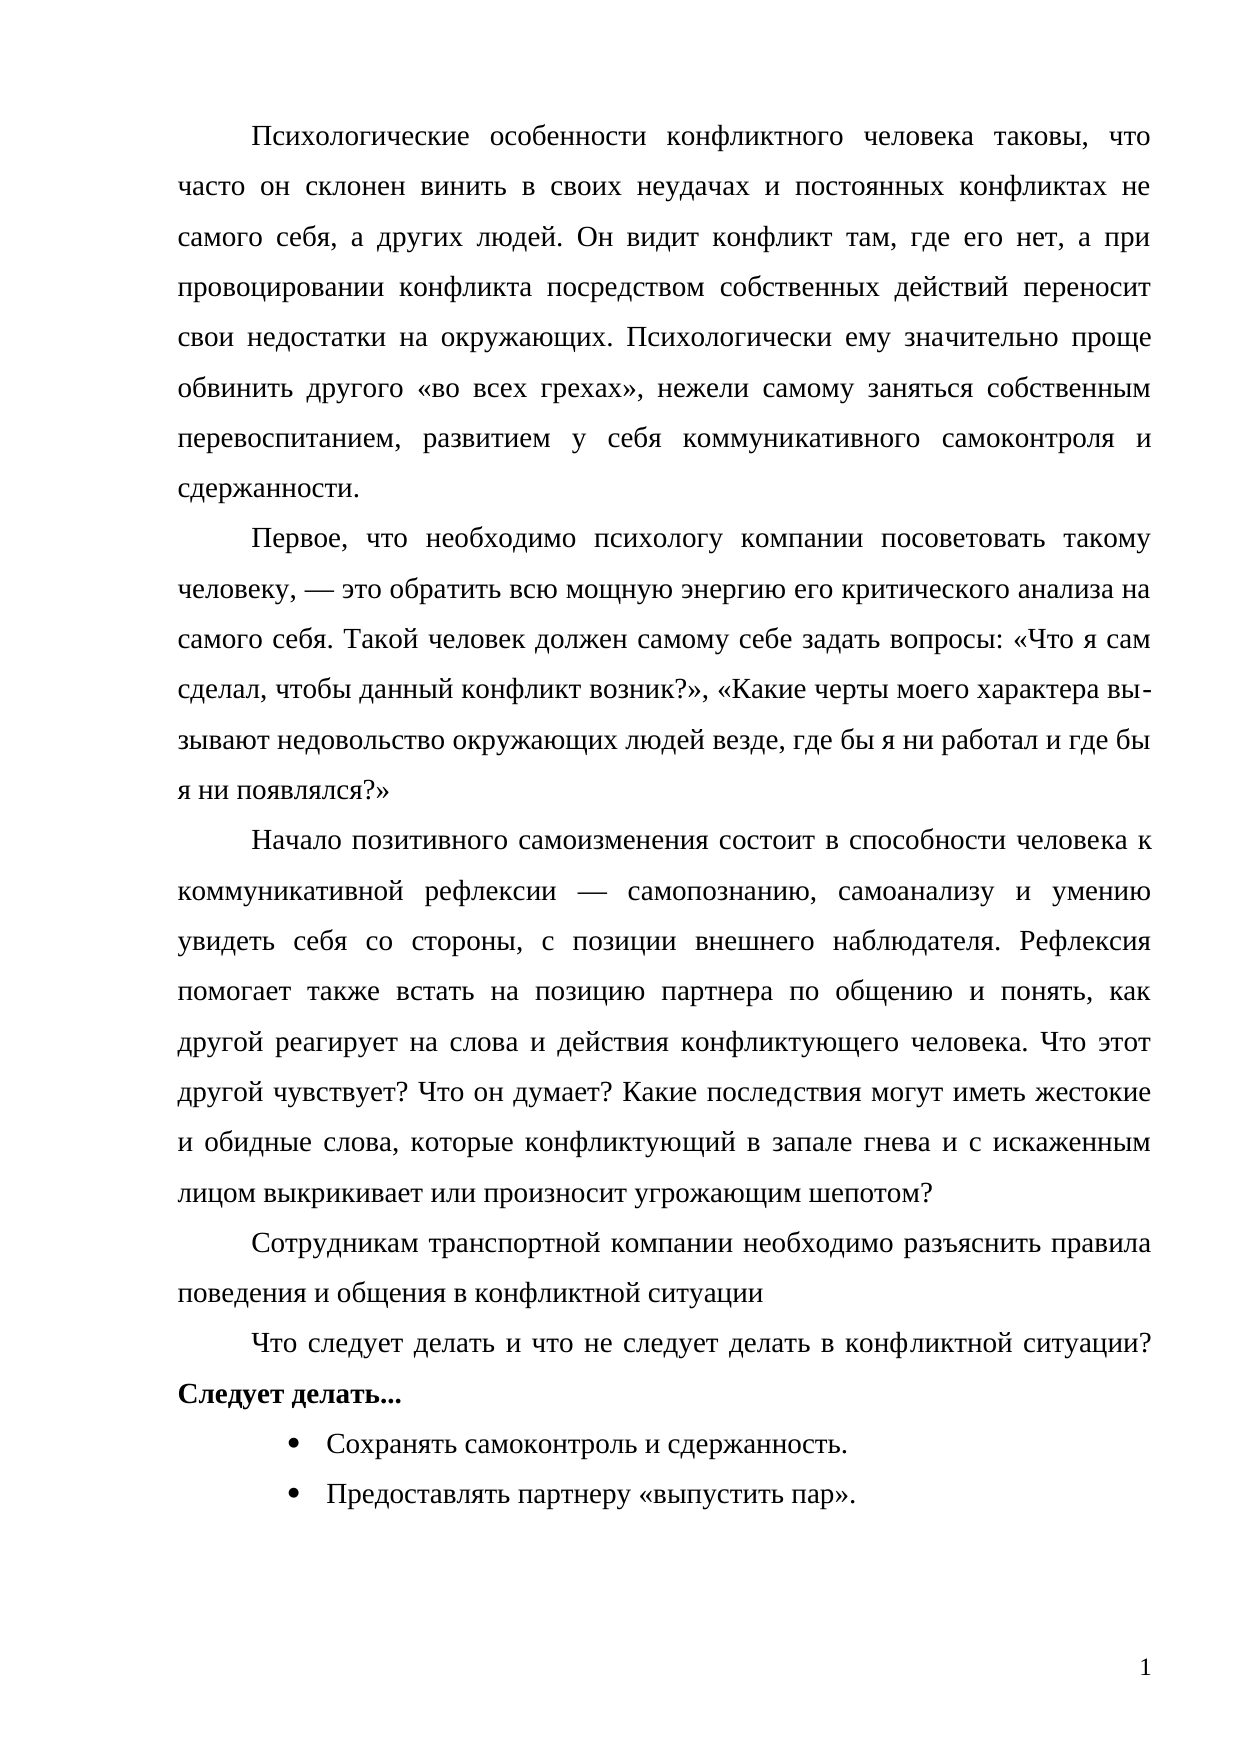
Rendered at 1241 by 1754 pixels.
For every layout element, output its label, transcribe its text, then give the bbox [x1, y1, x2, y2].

text Что следует делать и что не следует делать в конфликтной ситуации? Следует делать... [177, 1326, 1152, 1409]
list Предоставлять партнеру «выпустить пар». [288, 1477, 1152, 1510]
text Сотрудникам транспортной компании необходимо разъяснить правила поведения и общения в конфликтной ситуации [177, 1225, 1152, 1309]
text Психологические особенности конфликтного человека таковы, что часто он склонен винить в своих неудачах и постоянных конфликтах не самого себя, а других людей. Он видит конфликт там, где его нет, а при провоцировании конфликта посредством собственных действий переносит свои недостатки на окружающих. Психологически ему значительно проще обвинить другого «во всех грехах», нежели самому заняться собственным перевоспитанием, развитием у себя коммуникативного самоконтроля и сдержанности. [177, 118, 1152, 504]
text Первое, что необходимо психологу компании посоветовать такому человеку, — это обратить всю мощную энергию его критического анализа на самого себя. Такой человек должен самому себе задать вопросы: «Что я сам сделал, чтобы данный конфликт возник?», «Какие черты моего характера вызывают недовольство окружающих людей везде, где бы я ни работал и где бы я ни появлялся?» [177, 521, 1152, 806]
list Сохранять самоконтроль и сдержанность. [288, 1426, 1152, 1460]
text Начало позитивного самоизменения состоит в способности человека к коммуникативной рефлексии — самопознанию, самоанализу и умению увидеть себя со стороны, с позиции внешнего наблюдателя. Рефлексия помогает также встать на позицию партнера по общению и понять, как другой реагирует на слова и действия конфликтующего человека. Что этот другой чувствует? Что он думает? Какие последствия могут иметь жестокие и обидные слова, которые конфликтующий в запале гнева и с искаженным лицом выкрикивает или произносит угрожающим шепотом? [177, 822, 1152, 1208]
